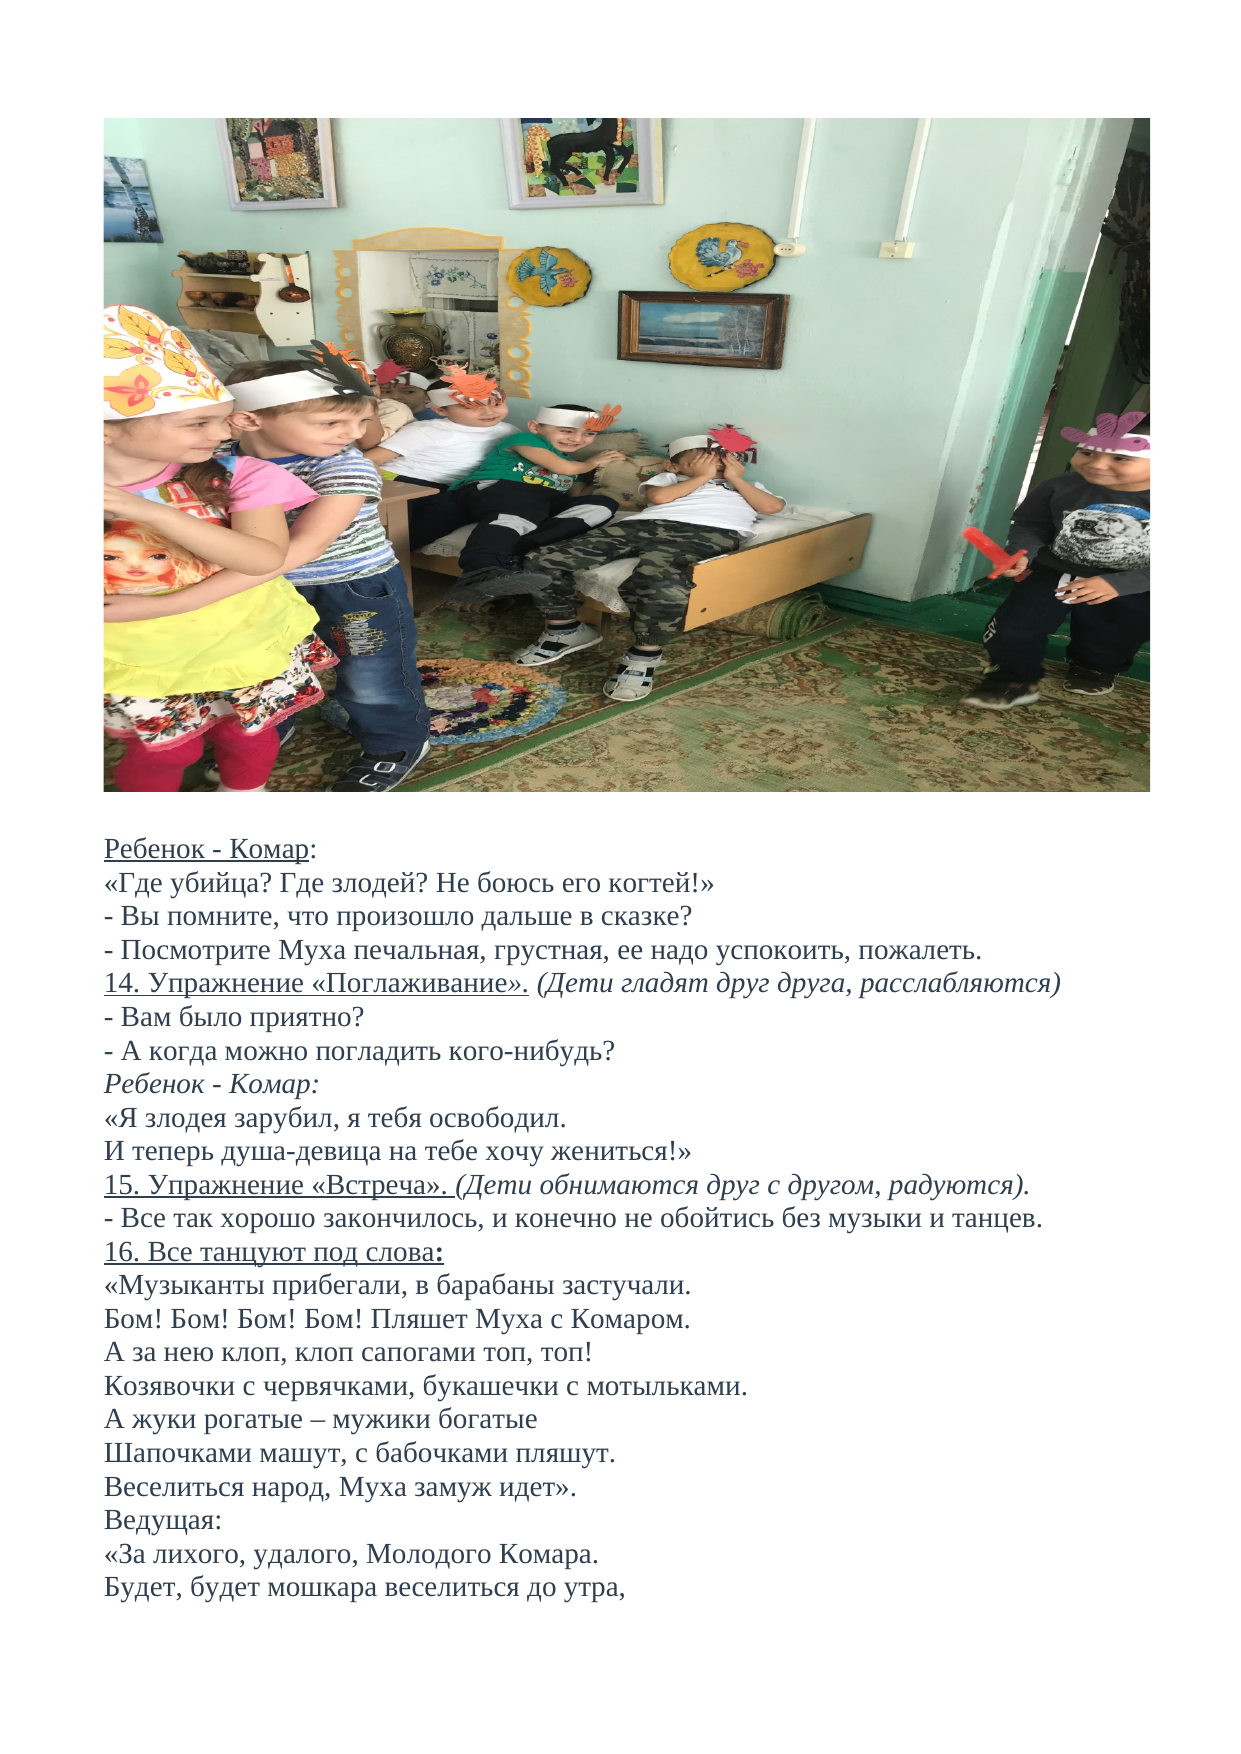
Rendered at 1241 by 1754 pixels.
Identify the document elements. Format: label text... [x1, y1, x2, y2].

text Бом! Бом! Бом! Бом! Пляшет Муха с Комаром. [103, 1301, 1152, 1334]
text Будет, будет мошкара веселиться до утра, [103, 1569, 1152, 1603]
text «Музыканты прибегали, в барабаны застучали. [103, 1267, 1152, 1301]
text А за нею клоп, клоп сапогами топ, топ! [103, 1334, 1152, 1368]
text А жуки рогатые – мужики богатые [103, 1402, 1152, 1435]
text Шапочками машут, с бабочками пляшут. [103, 1435, 1152, 1469]
text Ведущая: [103, 1502, 1152, 1536]
picture [103, 118, 1151, 792]
text «За лихого, удалого, Молодого Комара. [103, 1536, 1152, 1569]
text 16. Все танцуют под слова: [103, 1234, 1152, 1267]
text - Посмотрите Муха печальная, грустная, ее надо успокоить, пожалеть. [103, 932, 1152, 966]
text И теперь душа-девица на тебе хочу жениться!» [103, 1133, 1152, 1167]
text Веселиться народ, Муха замуж идет». [103, 1469, 1152, 1502]
text «Где убийца? Где злодей? Не боюсь его когтей!» [103, 865, 1152, 898]
text - Все так хорошо закончилось, и конечно не обойтись без музыки и танцев. [103, 1200, 1152, 1234]
text Ребенок - Комар: [103, 1066, 1152, 1100]
text - Вы помните, что произошло дальше в сказке? [103, 898, 1152, 932]
text - А когда можно погладить кого-нибудь? [103, 1033, 1152, 1066]
text «Я злодея зарубил, я тебя освободил. [103, 1100, 1152, 1133]
text Ребенок - Комар: [103, 831, 1152, 865]
text 15. Упражнение «Встреча». (Дети обнимаются друг с другом, радуются). [103, 1167, 1152, 1200]
text Козявочки с червячками, букашечки с мотыльками. [103, 1368, 1152, 1402]
text - Вам было приятно? [103, 999, 1152, 1033]
text 14. Упражнение «Поглаживание». (Дети гладят друг друга, расслабляются) [103, 966, 1152, 999]
